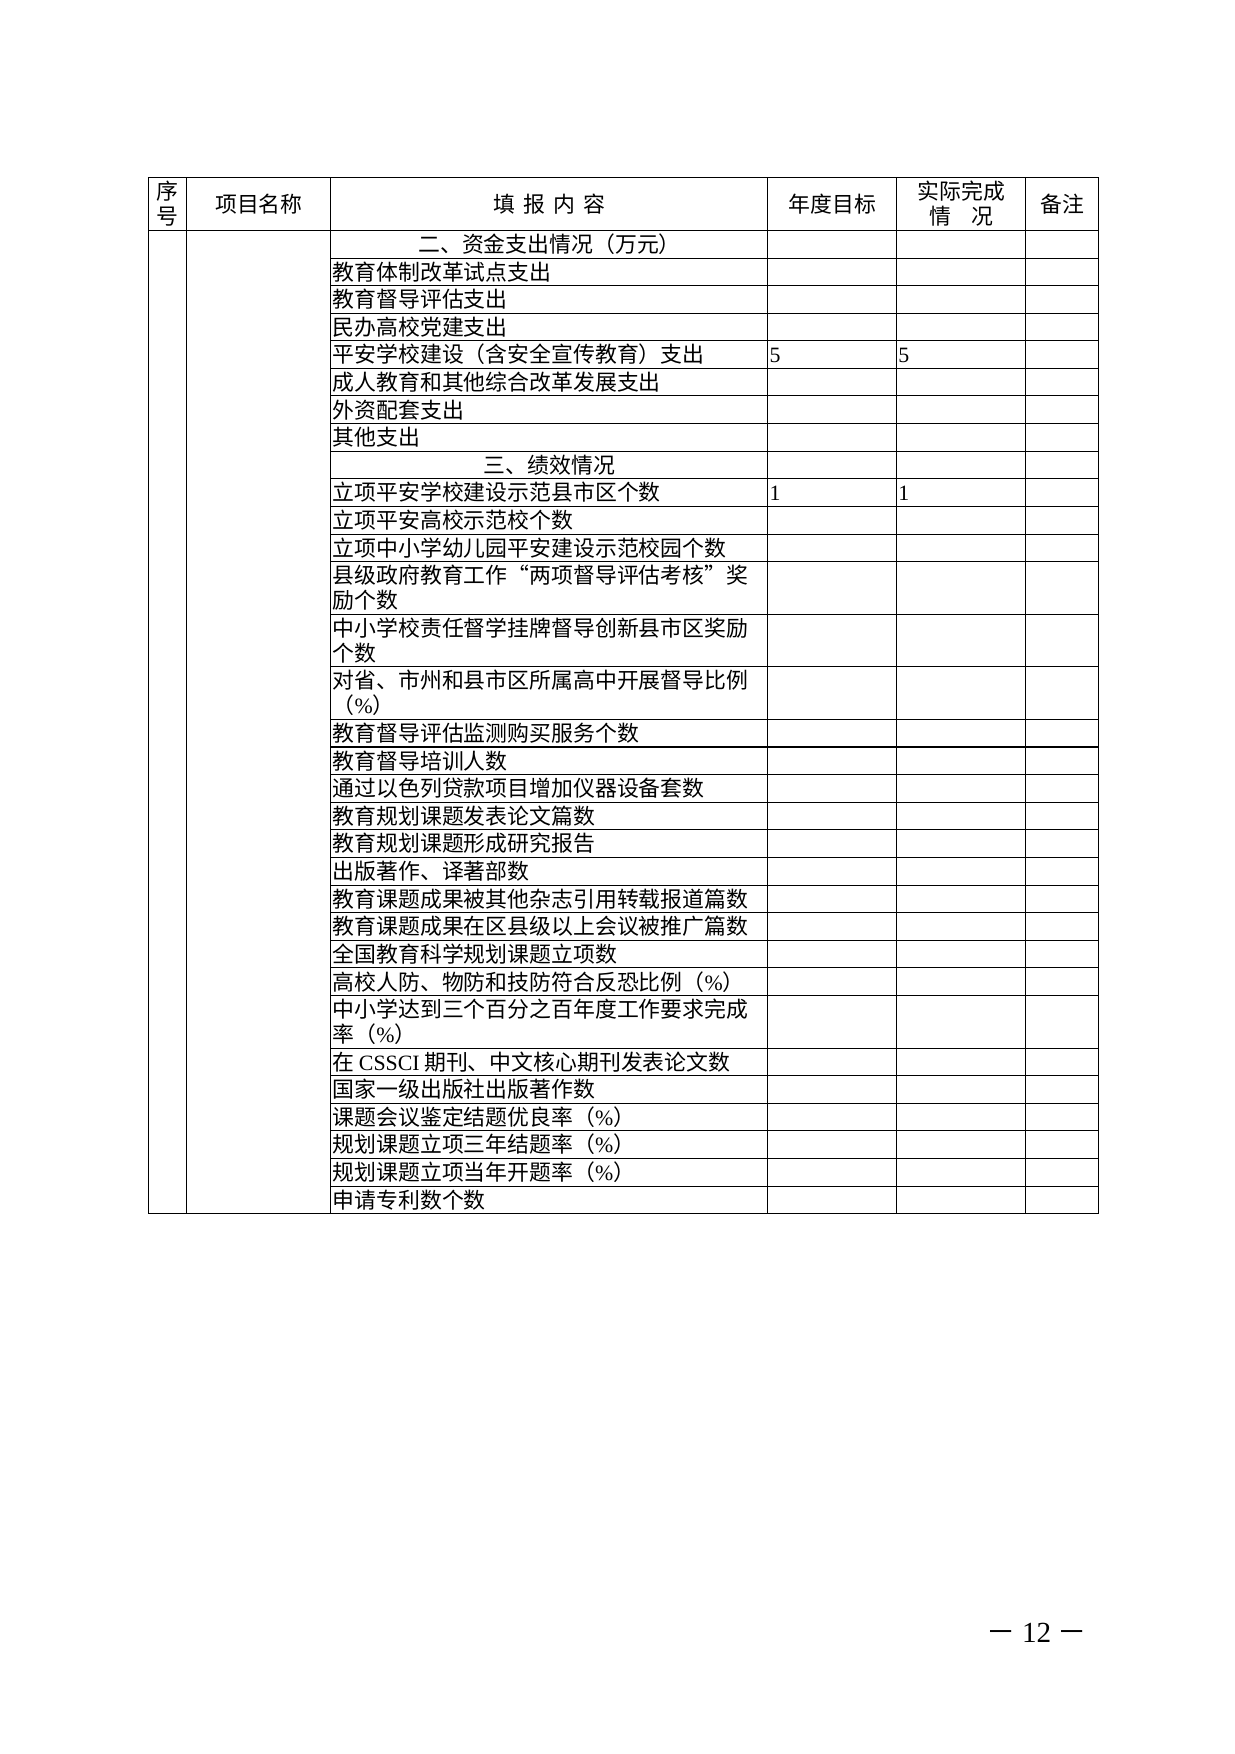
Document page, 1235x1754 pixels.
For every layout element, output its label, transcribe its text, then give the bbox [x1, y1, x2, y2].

table_cell [768, 507, 896, 533]
table_cell 民办高校党建支出 [331, 314, 767, 340]
table_cell [897, 941, 1025, 967]
table_cell [897, 720, 1025, 746]
table_cell 其他支出 [331, 424, 767, 451]
table_cell 申请专利数个数 [331, 1187, 767, 1213]
table_cell 二、资金支出情况（万元） [331, 231, 767, 257]
table_cell 高校人防、物防和技防符合反恐比例（%） [331, 968, 767, 995]
table_cell 教育督导培训人数 [331, 748, 767, 774]
table_cell [897, 667, 1025, 719]
table_cell [768, 1104, 896, 1130]
table_cell 成人教育和其他综合改革发展支出 [331, 369, 767, 395]
table_cell [768, 720, 896, 746]
table_cell [768, 775, 896, 802]
table_cell [1026, 858, 1098, 884]
table_cell [1026, 507, 1098, 533]
table_cell [1026, 1187, 1098, 1213]
table_cell [897, 1187, 1025, 1213]
table_cell [1026, 1159, 1098, 1186]
table_cell 规划课题立项三年结题率（%） [331, 1131, 767, 1158]
table_cell [897, 535, 1025, 561]
table_cell [768, 667, 896, 719]
table_cell 教育督导评估监测购买服务个数 [331, 720, 767, 746]
table_cell [768, 562, 896, 614]
table_cell 教育规划课题形成研究报告 [331, 830, 767, 857]
table_cell [1026, 424, 1098, 451]
table_header 实际完成 情 况 [897, 178, 1025, 230]
table_cell [1026, 396, 1098, 423]
table_cell [897, 615, 1025, 666]
table_cell [1026, 231, 1098, 257]
table_cell [1026, 996, 1098, 1047]
table_cell [1026, 479, 1098, 506]
table_cell [768, 830, 896, 857]
table_cell [768, 615, 896, 666]
table_cell [768, 231, 896, 257]
table_cell [897, 1104, 1025, 1130]
table_cell [897, 1159, 1025, 1186]
table_cell 教育体制改革试点支出 [331, 259, 767, 285]
table_cell [1026, 286, 1098, 313]
table_cell [897, 396, 1025, 423]
table_cell [897, 231, 1025, 257]
table_cell [897, 1076, 1025, 1103]
table_cell [768, 886, 896, 912]
table_cell [768, 913, 896, 940]
table_cell [897, 314, 1025, 340]
table_cell [768, 858, 896, 884]
table_cell [897, 562, 1025, 614]
table_cell 在CSSCI期刊、中文核心期刊发表论文数 [331, 1049, 767, 1075]
table_cell [1026, 968, 1098, 995]
table_cell [897, 369, 1025, 395]
table_cell [897, 830, 1025, 857]
table_cell [897, 996, 1025, 1047]
table_cell [897, 775, 1025, 802]
table_cell [1026, 259, 1098, 285]
table_cell 全国教育科学规划课题立项数 [331, 941, 767, 967]
table_cell [1026, 615, 1098, 666]
table_cell [897, 424, 1025, 451]
table_cell [1026, 1049, 1098, 1075]
table_cell [1026, 667, 1098, 719]
table_cell [1026, 941, 1098, 967]
table_cell [1026, 748, 1098, 774]
table_cell [897, 968, 1025, 995]
table_header 备注 [1026, 178, 1098, 230]
table_cell 通过以色列贷款项目增加仪器设备套数 [331, 775, 767, 802]
table_cell [1026, 562, 1098, 614]
table_cell [768, 1131, 896, 1158]
table_cell [1026, 720, 1098, 746]
table_cell 出版著作、译著部数 [331, 858, 767, 884]
table_cell [1026, 1104, 1098, 1130]
table_cell 5 [768, 341, 896, 368]
table_cell [768, 748, 896, 774]
table_cell [1026, 452, 1098, 478]
table_cell 平安学校建设（含安全宣传教育）支出 [331, 341, 767, 368]
table_cell [897, 1131, 1025, 1158]
table_cell 中小学达到三个百分之百年度工作要求完成率（%） [331, 996, 767, 1047]
table_cell 外资配套支出 [331, 396, 767, 423]
table_cell [897, 286, 1025, 313]
table_cell [1026, 775, 1098, 802]
table_cell [768, 968, 896, 995]
table_cell [897, 507, 1025, 533]
table_cell [1026, 913, 1098, 940]
table_cell 中小学校责任督学挂牌督导创新县市区奖励个数 [331, 615, 767, 666]
table_cell [1026, 535, 1098, 561]
table_cell [897, 886, 1025, 912]
table_cell [897, 1049, 1025, 1075]
table_cell [768, 1076, 896, 1103]
table_cell [1026, 1076, 1098, 1103]
table_cell 立项中小学幼儿园平安建设示范校园个数 [331, 535, 767, 561]
table_cell 对省、市州和县市区所属高中开展督导比例（%） [331, 667, 767, 719]
table_cell [768, 314, 896, 340]
table_cell [768, 996, 896, 1047]
table_cell 立项平安高校示范校个数 [331, 507, 767, 533]
table_cell 教育课题成果被其他杂志引用转载报道篇数 [331, 886, 767, 912]
table_header 序号 [149, 178, 186, 230]
table_cell [768, 396, 896, 423]
table_cell 5 [897, 341, 1025, 368]
table_cell 教育课题成果在区县级以上会议被推广篇数 [331, 913, 767, 940]
table_cell 国家一级出版社出版著作数 [331, 1076, 767, 1103]
table_cell [1026, 886, 1098, 912]
table_cell 课题会议鉴定结题优良率（%） [331, 1104, 767, 1130]
table_cell [897, 452, 1025, 478]
table_cell [897, 913, 1025, 940]
table_cell 县级政府教育工作“两项督导评估考核”奖励个数 [331, 562, 767, 614]
table_cell [768, 286, 896, 313]
table_cell 立项平安学校建设示范县市区个数 [331, 479, 767, 506]
table_cell [1026, 314, 1098, 340]
table_cell 教育规划课题发表论文篇数 [331, 803, 767, 829]
table_cell [768, 803, 896, 829]
table_cell [768, 259, 896, 285]
table_cell 教育督导评估支出 [331, 286, 767, 313]
table_header 年度目标 [768, 178, 896, 230]
table_cell [897, 259, 1025, 285]
table_cell [768, 424, 896, 451]
table_cell [768, 369, 896, 395]
table_cell 1 [768, 479, 896, 506]
table_cell [1026, 803, 1098, 829]
table_cell [1026, 369, 1098, 395]
table_cell [768, 452, 896, 478]
table_cell [768, 1159, 896, 1186]
table_cell 规划课题立项当年开题率（%） [331, 1159, 767, 1186]
table_cell [768, 941, 896, 967]
table_cell 三、绩效情况 [331, 452, 767, 478]
table_header 填报内容 [331, 178, 767, 230]
table_cell [768, 1187, 896, 1213]
table_cell 1 [897, 479, 1025, 506]
table_cell [897, 803, 1025, 829]
table_cell [1026, 341, 1098, 368]
table_cell [768, 1049, 896, 1075]
table_cell [1026, 1131, 1098, 1158]
table_cell [897, 858, 1025, 884]
table_cell [897, 748, 1025, 774]
table_header 项目名称 [187, 178, 330, 230]
table_cell [768, 535, 896, 561]
table_cell [1026, 830, 1098, 857]
